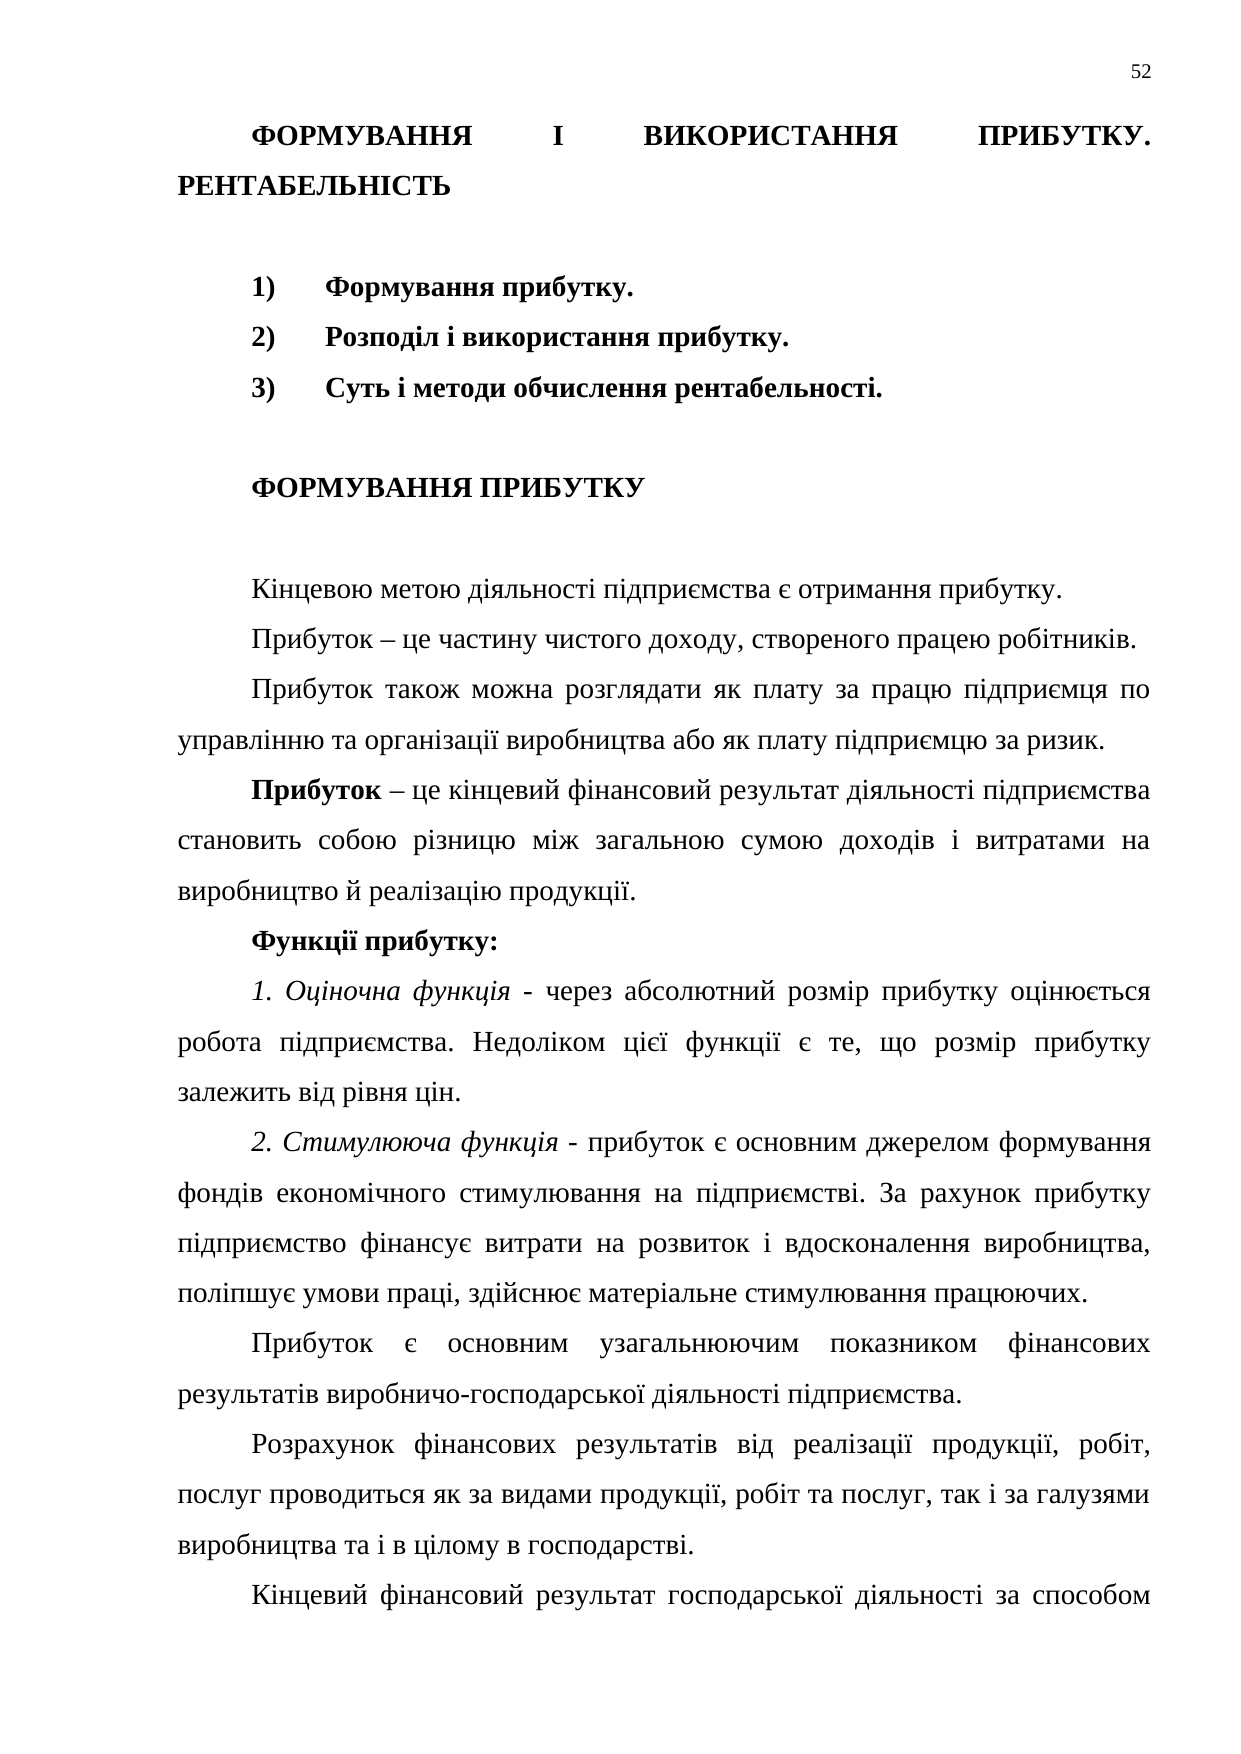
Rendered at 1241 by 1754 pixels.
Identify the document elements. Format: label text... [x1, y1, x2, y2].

text Прибуток – це частину чистого доходу, створеного працею робітників. [177, 621, 1152, 655]
list Формування прибутку. [177, 269, 1152, 303]
text Розрахунок фінансових результатів від реалізації продукції, робіт, послуг проводиться як за видами продукції, робіт та послуг, так і за галузями виробництва та і в цілому в господарстві. [177, 1426, 1152, 1560]
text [177, 1577, 1152, 1611]
title ФОРМУВАННЯ І ВИКОРИСТАННЯ ПРИБУТКУ. РЕНТАБЕЛЬНІСТЬ [177, 118, 1152, 202]
text 1. Оціночна функція - через абсолютний розмір прибутку оцінюється робота підприємства. Недоліком цієї функції є те, що розмір прибутку залежить від рівня цін. [177, 973, 1152, 1108]
list Розподіл і використання прибутку. [177, 319, 1152, 353]
list Суть і методи обчислення рентабельності. [177, 370, 1152, 403]
text Прибуток також можна розглядати як плату за працю підприємця по управлінню та організації виробництва або як плату підприємцю за ризик. [177, 672, 1152, 755]
text Функції прибутку: [177, 923, 1152, 957]
text Прибуток – це кінцевий фінансовий результат діяльності підприємства становить собою різницю між загальною сумою доходів і витратами на виробництво й реалізацію продукції. [177, 772, 1152, 906]
text Кінцевою метою діяльності підприємства є отримання прибутку. [177, 571, 1152, 604]
text 2. Стимулююча функція - прибуток є основним джерелом формування фондів економічного стимулювання на підприємстві. За рахунок прибутку підприємство фінансує витрати на розвиток і вдосконалення виробництва, поліпшує умови праці, здійснює матеріальне стимулювання працюючих. [177, 1124, 1152, 1309]
text Прибуток є основним узагальнюючим показником фінансових результатів виробничо-господарської діяльності підприємства. [177, 1326, 1152, 1409]
text ФОРМУВАННЯ ПРИБУТКУ [177, 470, 1152, 504]
